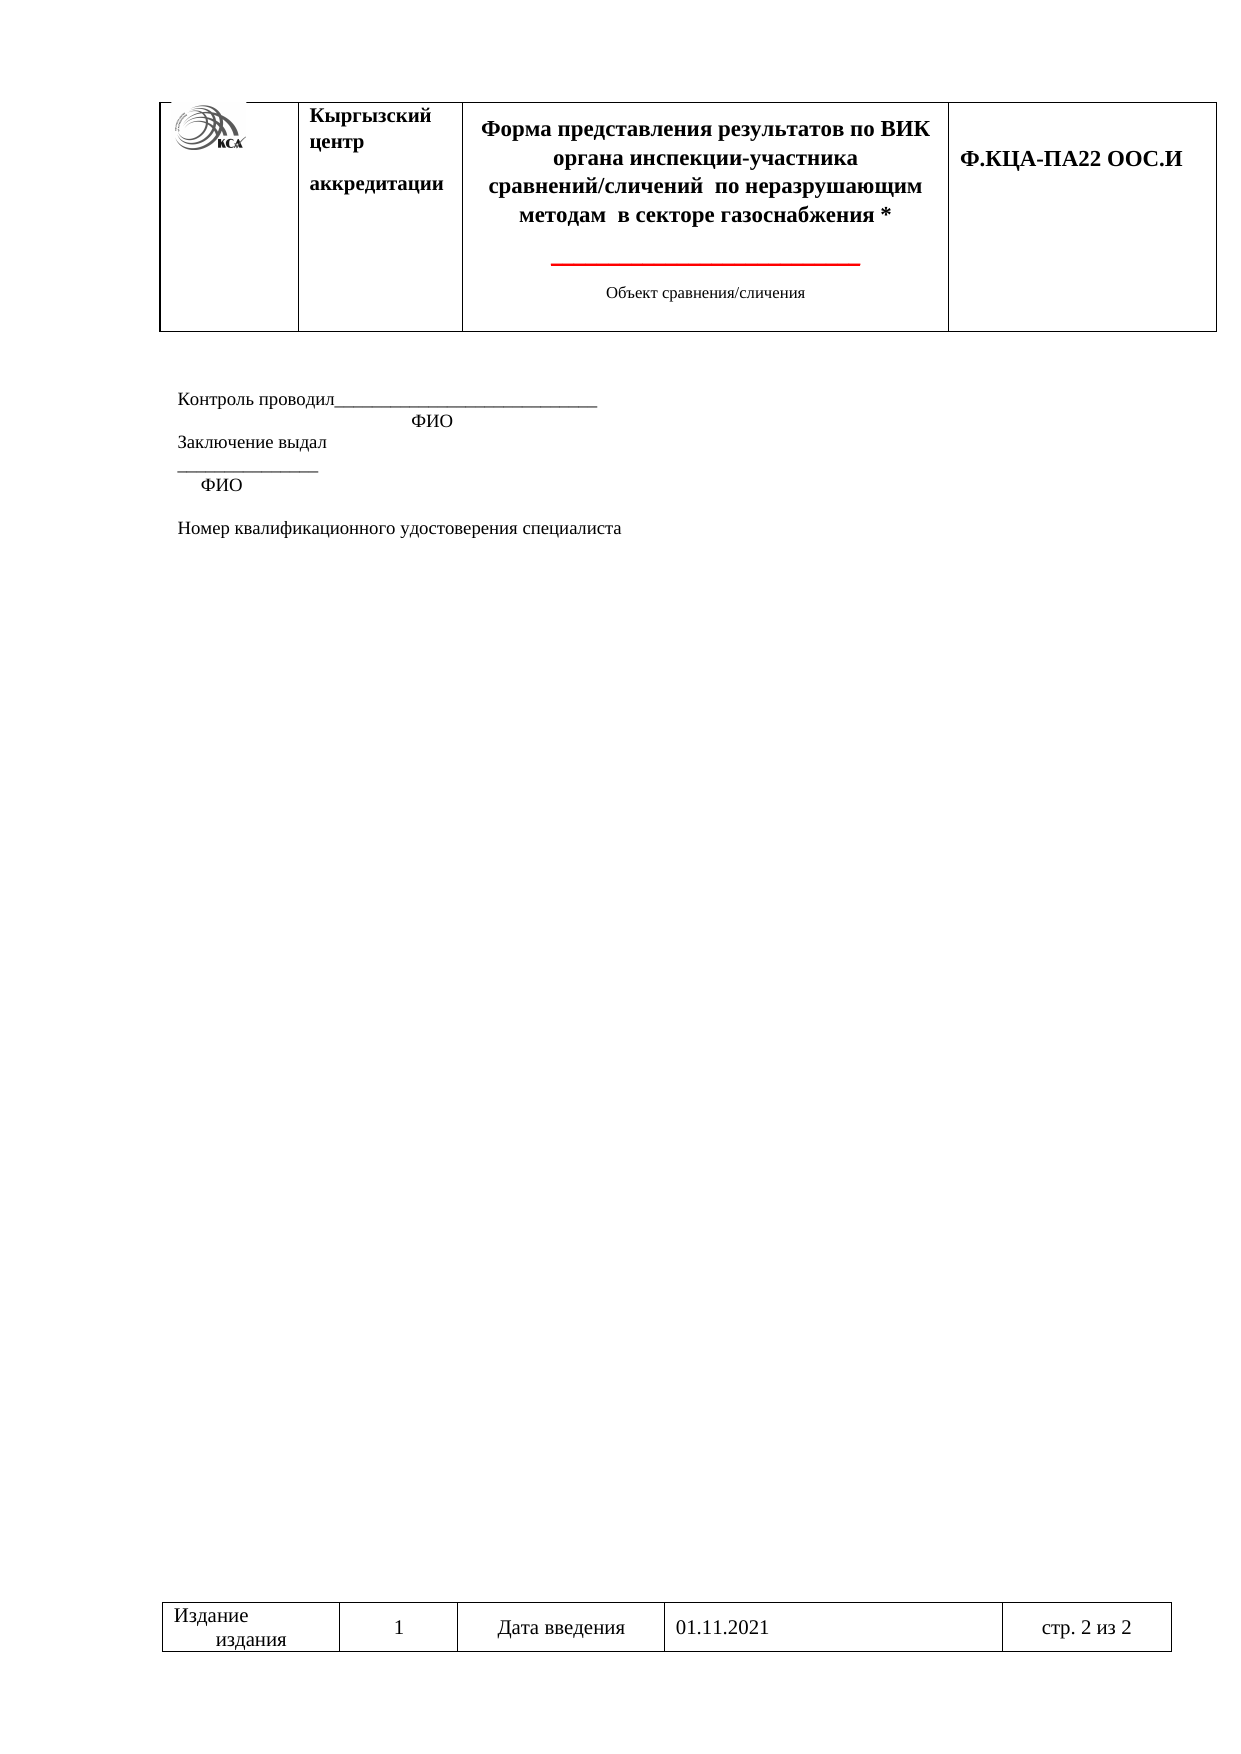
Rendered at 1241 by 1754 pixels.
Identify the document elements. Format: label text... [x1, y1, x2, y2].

text _______________ [177, 453, 1152, 474]
text ФИО [177, 474, 1152, 496]
text Заключение выдал [177, 431, 1152, 453]
text Контроль проводил____________________________ [177, 388, 1152, 409]
text Номер квалификационного удостоверения специалиста [177, 517, 1152, 539]
text ФИО [177, 409, 1152, 431]
picture [171, 102, 247, 150]
